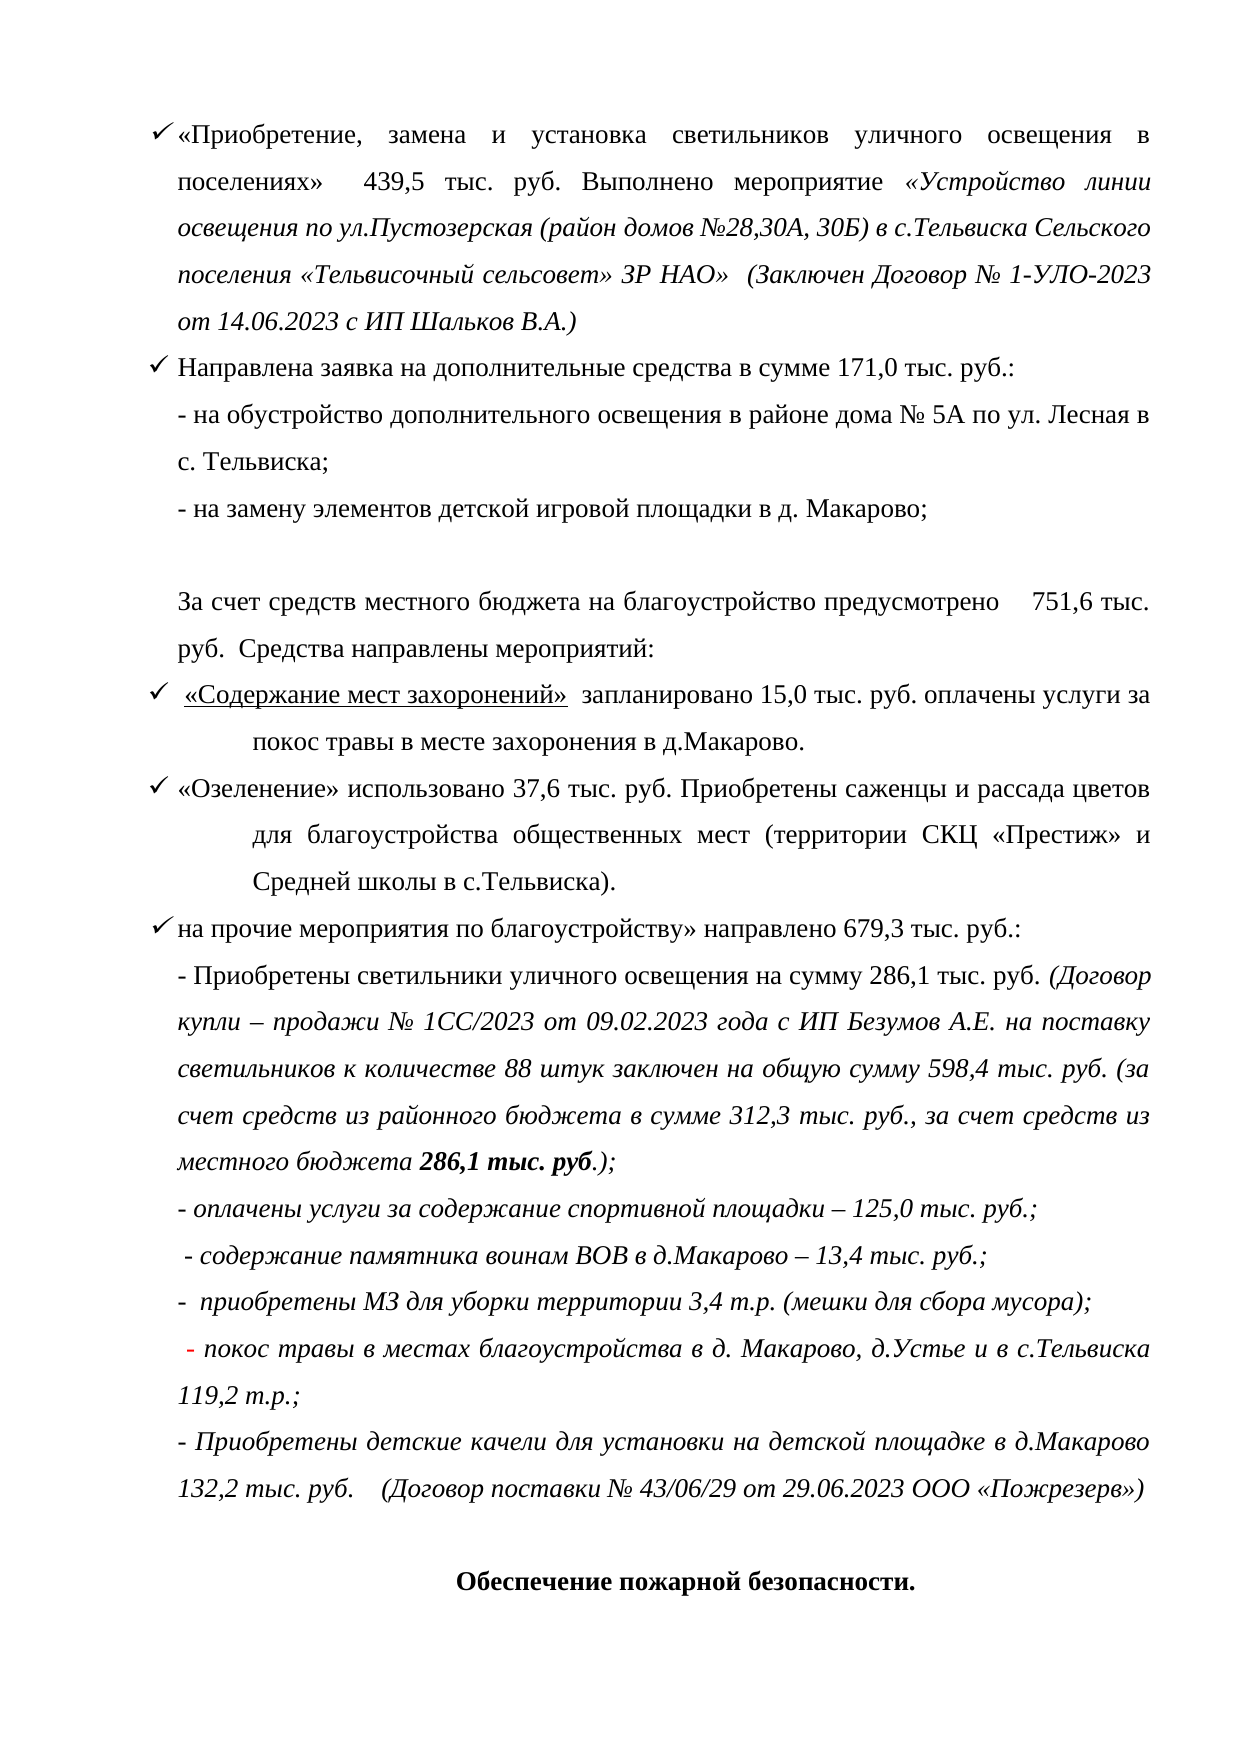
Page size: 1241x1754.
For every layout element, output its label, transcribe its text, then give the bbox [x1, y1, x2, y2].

text - Приобретены светильники уличного освещения на сумму 286,1 тыс. руб. (Договор купли – продажи № 1СС/2023 от 09.02.2023 года с ИП Безумов А.Е. на поставку светильников к количестве 88 штук заключен на общую сумму 598,4 тыс. руб. (за счет средств из районного бюджета в сумме 312,3 тыс. руб., за счет средств из местного бюджета 286,1 тыс. руб.); [177, 959, 1152, 1177]
text - оплачены услуги за содержание спортивной площадки – 125,0 тыс. руб.; [177, 1192, 1152, 1223]
list Направлена заявка на дополнительные средства в сумме 171,0 тыс. руб.: [148, 352, 1152, 383]
text - Приобретены детские качели для установки на детской площадке в д.Макарово 132,2 тыс. руб. (Договор поставки № 43/06/29 от 29.06.2023 ООО «Пожрезерв») [177, 1426, 1152, 1503]
list «Содержание мест захоронений» запланировано 15,0 тыс. руб. оплачены услуги за покос травы в месте захоронения в д.Макарово. [148, 678, 1152, 756]
text - содержание памятника воинам ВОВ в д.Макарово – 13,4 тыс. руб.; [177, 1239, 1152, 1270]
list «Приобретение, замена и установка светильников уличного освещения в поселениях» 439,5 тыс. руб. Выполнено мероприятие «Устройство линии освещения по ул.Пустозерская (район домов №28,30А, 30Б) в с.Тельвиска Сельского поселения «Тельвисочный сельсовет» ЗР НАО» (Заключен Договор № 1-УЛО-2023 от 14.06.2023 с ИП Шальков В.А.) [148, 118, 1152, 336]
text Обеспечение пожарной безопасности. [220, 1566, 1152, 1597]
text - покос травы в местах благоустройства в д. Макарово, д.Устье и в с.Тельвиска 119,2 т.р.; [177, 1332, 1152, 1410]
list на прочие мероприятия по благоустройству» направлено 679,3 тыс. руб.: [148, 912, 1152, 943]
text - на замену элементов детской игровой площадки в д. Макарово; [177, 492, 1152, 523]
text - приобретены МЗ для уборки территории 3,4 т.р. (мешки для сбора мусора); [177, 1286, 1152, 1317]
text За счет средств местного бюджета на благоустройство предусмотрено 751,6 тыс. руб. Средства направлены мероприятий: [177, 585, 1152, 663]
text - на обустройство дополнительного освещения в районе дома № 5А по ул. Лесная в с. Тельвиска; [177, 398, 1152, 476]
list «Озеленение» использовано 37,6 тыс. руб. Приобретены саженцы и рассада цветов для благоустройства общественных мест (территории СКЦ «Престиж» и Средней школы в с.Тельвиска). [148, 772, 1152, 896]
